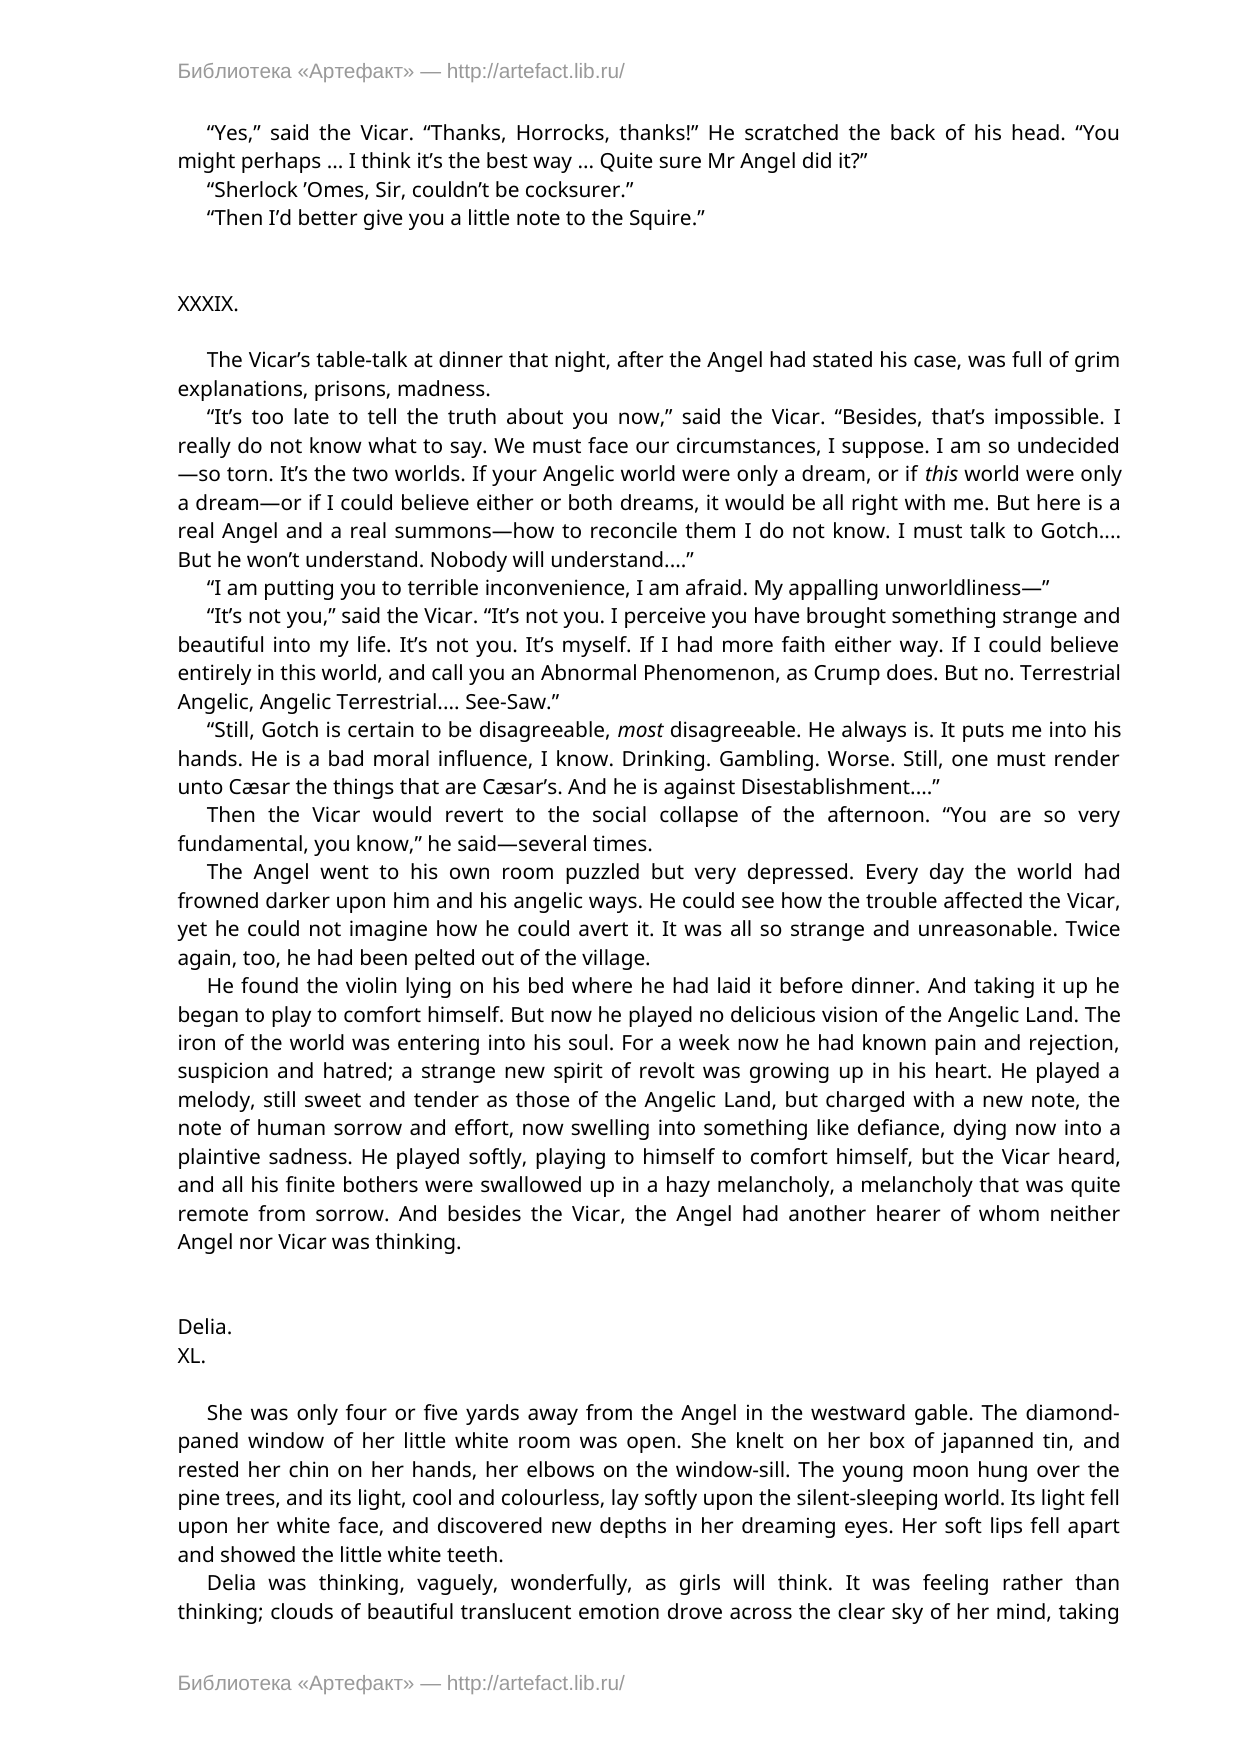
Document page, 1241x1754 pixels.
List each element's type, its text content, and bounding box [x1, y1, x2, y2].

text “Sherlock ’Omes, Sir, couldn’t be cocksurer.” [177, 175, 1122, 203]
text The Vicar’s table-talk at dinner that night, after the Angel had stated his case, was full of grim explanations, prisons, madness. [177, 346, 1122, 402]
text “Still, Gotch is certain to be disagreeable, most disagreeable. He always is. It puts me into his hands. He is a bad moral influence, I know. Drinking. Gambling. Worse. Still, one must render unto Cæsar the things that are Cæsar’s. And he is against Disestablishment....” [177, 715, 1122, 801]
text Then the Vicar would revert to the social collapse of the afternoon. “You are so very fundamental, you know,” he said—several times. [177, 801, 1122, 857]
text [177, 1568, 1122, 1625]
text The Angel went to his own room puzzled but very depressed. Every day the world had frowned darker upon him and his angelic ways. He could see how the trouble affected the Vicar, yet he could not imagine how he could avert it. It was all so strange and unreasonable. Twice again, too, he had been pelted out of the village. [177, 857, 1122, 971]
subtitle Delia. [177, 1312, 1122, 1341]
text “Yes,” said the Vicar. “Thanks, Horrocks, thanks!” He scratched the back of his head. “You might perhaps ... I think it’s the best way ... Quite sure Mr Angel did it?” [177, 118, 1122, 175]
text “Then I’d better give you a little note to the Squire.” [177, 203, 1122, 232]
text “It’s too late to tell the truth about you now,” said the Vicar. “Besides, that’s impossible. I really do not know what to say. We must face our circumstances, I suppose. I am so undecided—so torn. It’s the two worlds. If your Angelic world were only a dream, or if this world were only a dream—or if I could believe either or both dreams, it would be all right with me. But here is a real Angel and a real summons—how to reconcile them I do not know. I must talk to Gotch.... But he won’t understand. Nobody will understand....” [177, 402, 1122, 573]
subtitle XXXIX. [177, 289, 1122, 317]
text “It’s not you,” said the Vicar. “It’s not you. I perceive you have brought something strange and beautiful into my life. It’s not you. It’s myself. If I had more faith either way. If I could believe entirely in this world, and call you an Abnormal Phenomenon, as Crump does. But no. Terrestrial Angelic, Angelic Terrestrial.... See-Saw.” [177, 602, 1122, 715]
text “I am putting you to terrible inconvenience, I am afraid. My appalling unworldliness—” [177, 573, 1122, 602]
subtitle XL. [177, 1341, 1122, 1369]
text She was only four or five yards away from the Angel in the westward gable. The diamond-paned window of her little white room was open. She knelt on her box of japanned tin, and rested her chin on her hands, her elbows on the window-sill. The young moon hung over the pine trees, and its light, cool and colourless, lay softly upon the silent-sleeping world. Its light fell upon her white face, and discovered new depths in her dreaming eyes. Her soft lips fell apart and showed the little white teeth. [177, 1398, 1122, 1568]
text He found the violin lying on his bed where he had laid it before dinner. And taking it up he began to play to comfort himself. But now he played no delicious vision of the Angelic Land. The iron of the world was entering into his soul. For a week now he had known pain and rejection, suspicion and hatred; a strange new spirit of revolt was growing up in his heart. He played a melody, still sweet and tender as those of the Angelic Land, but charged with a new note, the note of human sorrow and effort, now swelling into something like defiance, dying now into a plaintive sadness. He played softly, playing to himself to comfort himself, but the Vicar heard, and all his finite bothers were swallowed up in a hazy melancholy, a melancholy that was quite remote from sorrow. And besides the Vicar, the Angel had another hearer of whom neither Angel nor Vicar was thinking. [177, 971, 1122, 1256]
